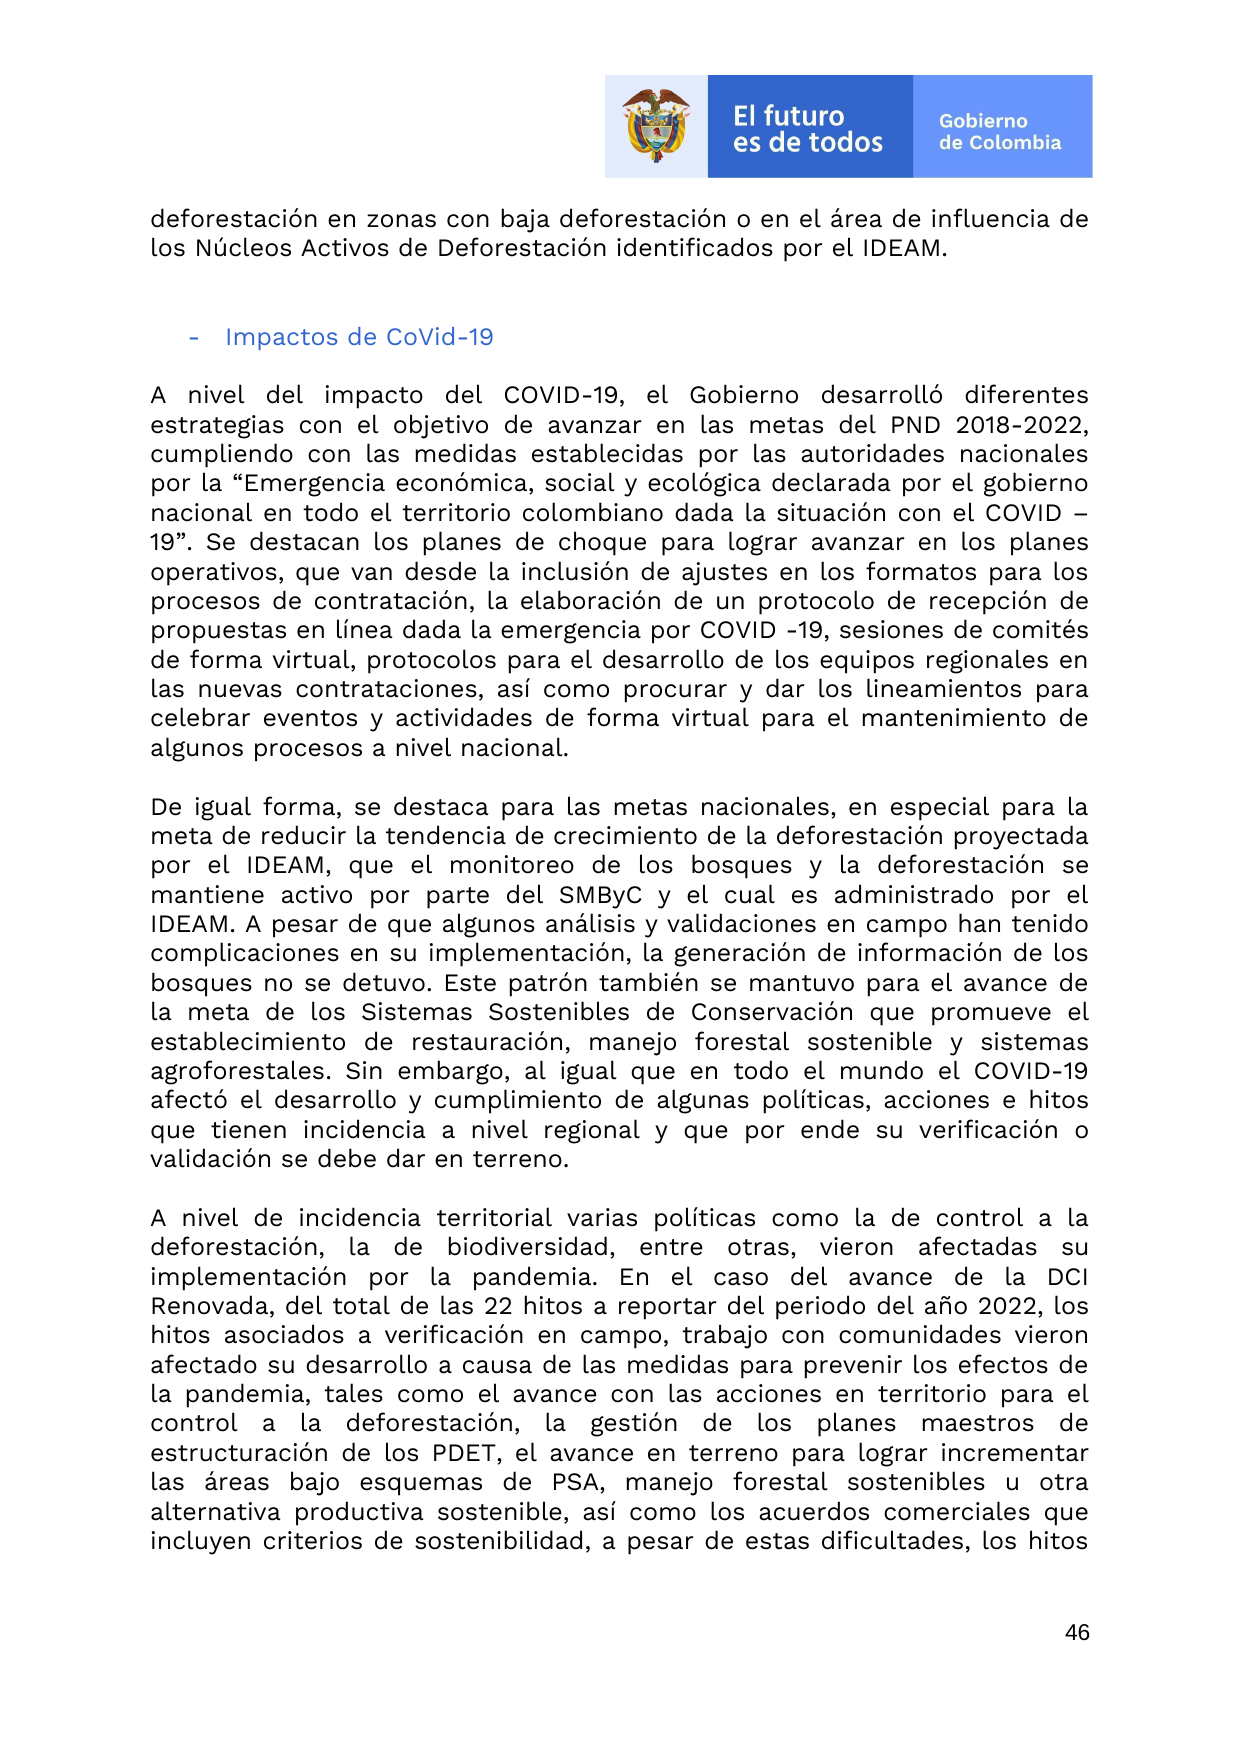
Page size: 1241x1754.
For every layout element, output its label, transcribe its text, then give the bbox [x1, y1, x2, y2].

picture [605, 75, 1093, 178]
text A nivel del impacto del COVID-19, el Gobierno desarrolló diferentes estrategias con el objetivo de avanzar en las metas del PND 2018-2022, cumpliendo con las medidas establecidas por las autoridades nacionales por la “Emergencia económica, social y ecológica declarada por el gobierno nacional en todo el territorio colombiano dada la situación con el COVID – 19”. Se destacan los planes de choque para lograr avanzar en los planes operativos, que van desde la inclusión de ajustes en los formatos para los procesos de contratación, la elaboración de un protocolo de recepción de propuestas en línea dada la emergencia por COVID -19, sesiones de comités de forma virtual, protocolos para el desarrollo de los equipos regionales en las nuevas contrataciones, así como procurar y dar los lineamientos para celebrar eventos y actividades de forma virtual para el mantenimiento de algunos procesos a nivel nacional. [150, 381, 1090, 762]
subtitle Impactos de CoVid-19 [187, 322, 1090, 351]
text De igual forma, se destaca para las metas nacionales, en especial para la meta de reducir la tendencia de crecimiento de la deforestación proyectada por el IDEAM, que el monitoreo de los bosques y la deforestación se mantiene activo por parte del SMByC y el cual es administrado por el IDEAM. A pesar de que algunos análisis y validaciones en campo han tenido complicaciones en su implementación, la generación de información de los bosques no se detuvo. Este patrón también se mantuvo para el avance de la meta de los Sistemas Sostenibles de Conservación que promueve el establecimiento de restauración, manejo forestal sostenible y sistemas agroforestales. Sin embargo, al igual que en todo el mundo el COVID-19 afectó el desarrollo y cumplimiento de algunas políticas, acciones e hitos que tienen incidencia a nivel regional y que por ende su verificación o validación se debe dar en terreno. [150, 792, 1090, 1174]
